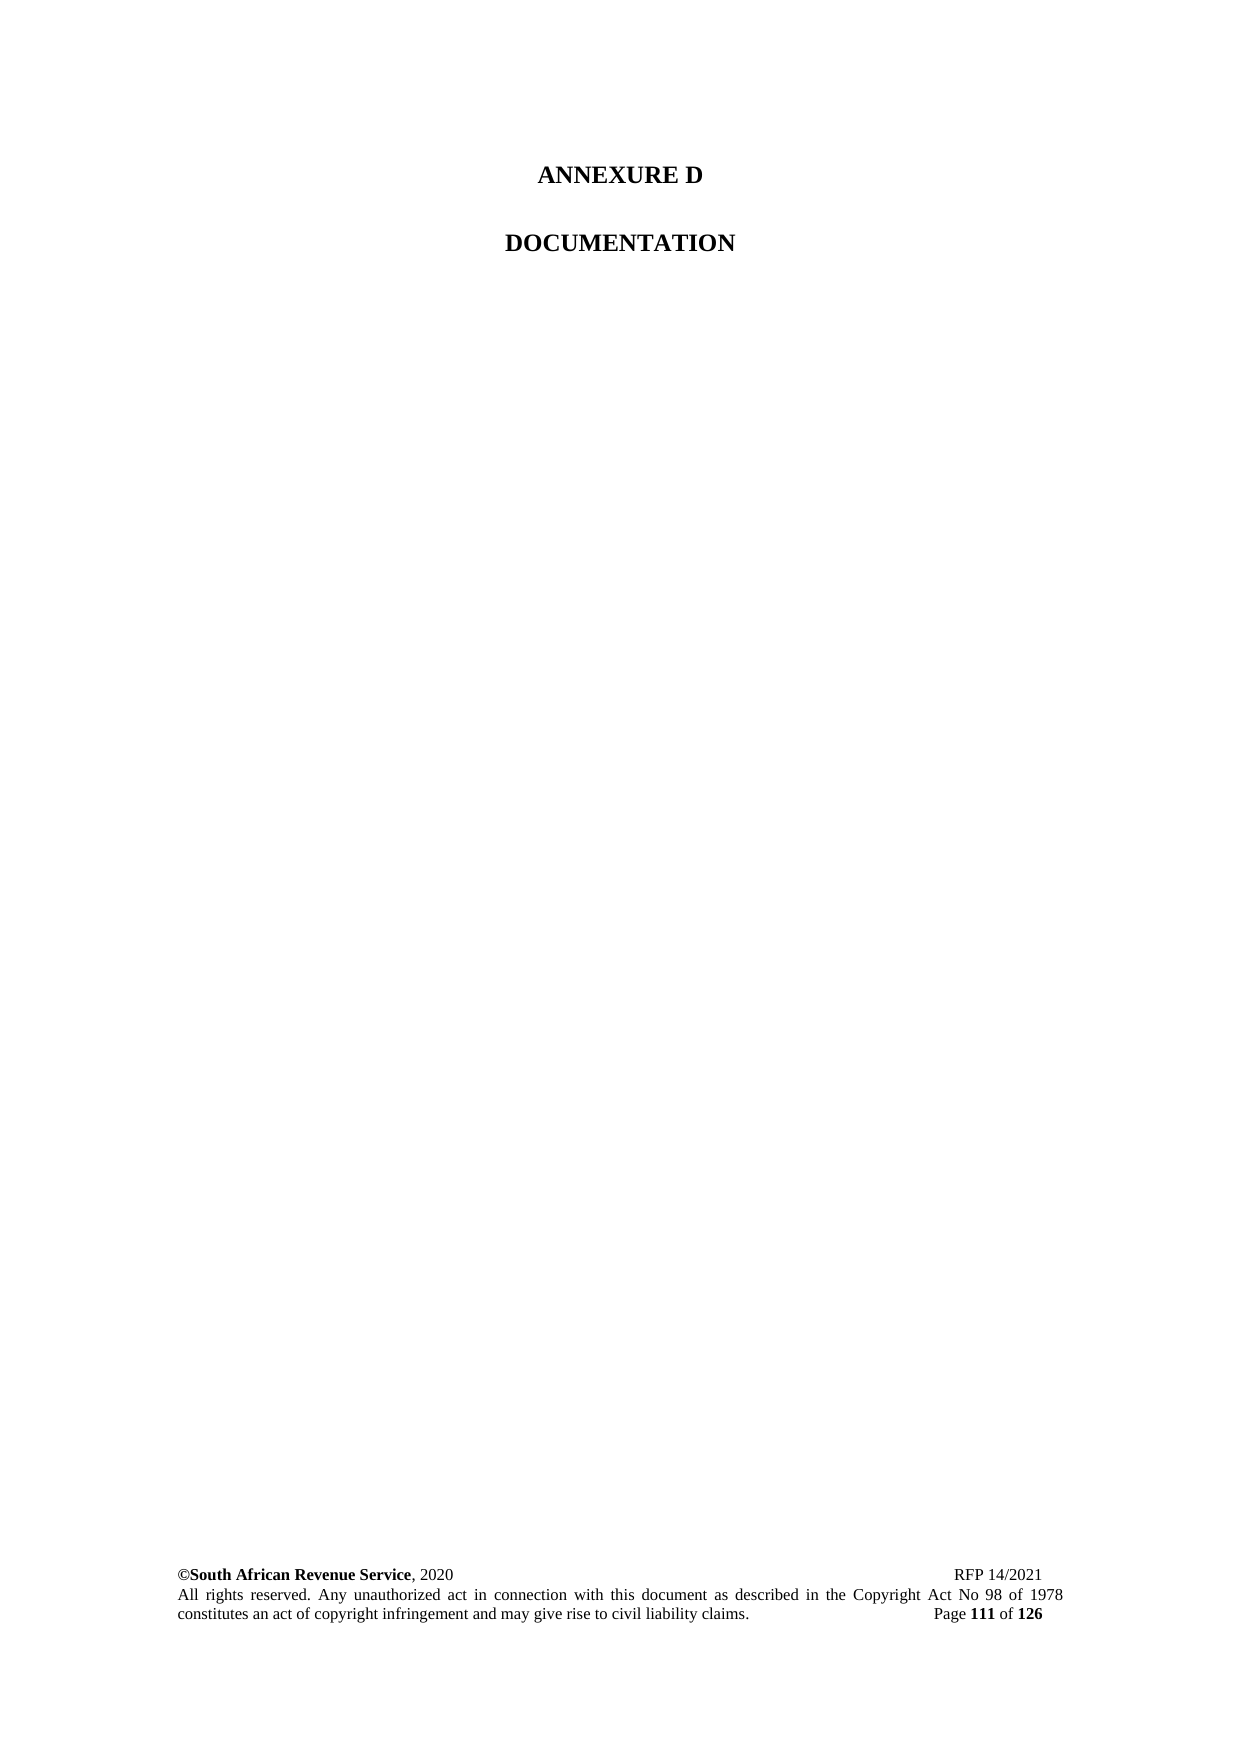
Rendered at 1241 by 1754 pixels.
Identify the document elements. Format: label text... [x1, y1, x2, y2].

text annexure D [177, 160, 1063, 189]
text DOCUMENTATION [177, 228, 1063, 257]
